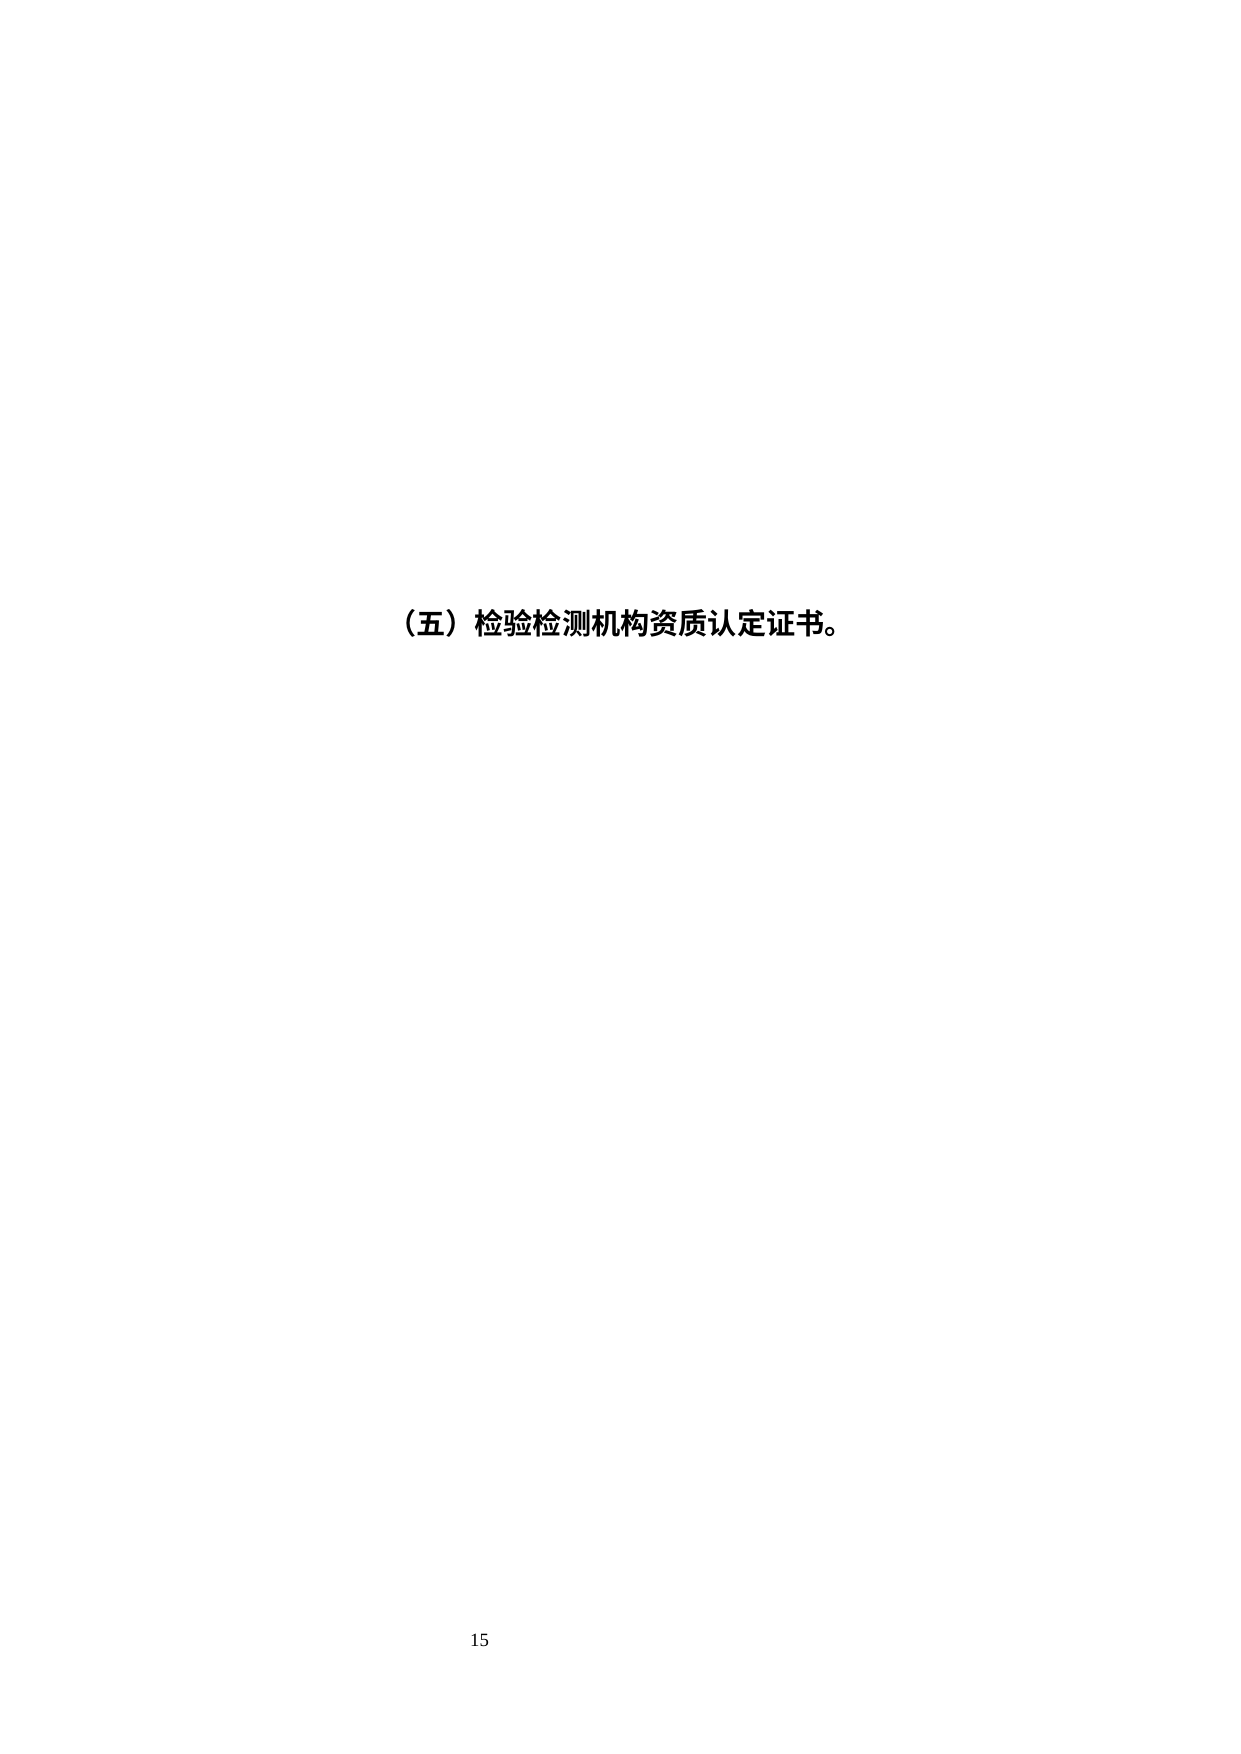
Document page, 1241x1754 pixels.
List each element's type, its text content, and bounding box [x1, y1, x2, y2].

list 检验检测机构资质认定证书。 [187, 589, 1053, 654]
